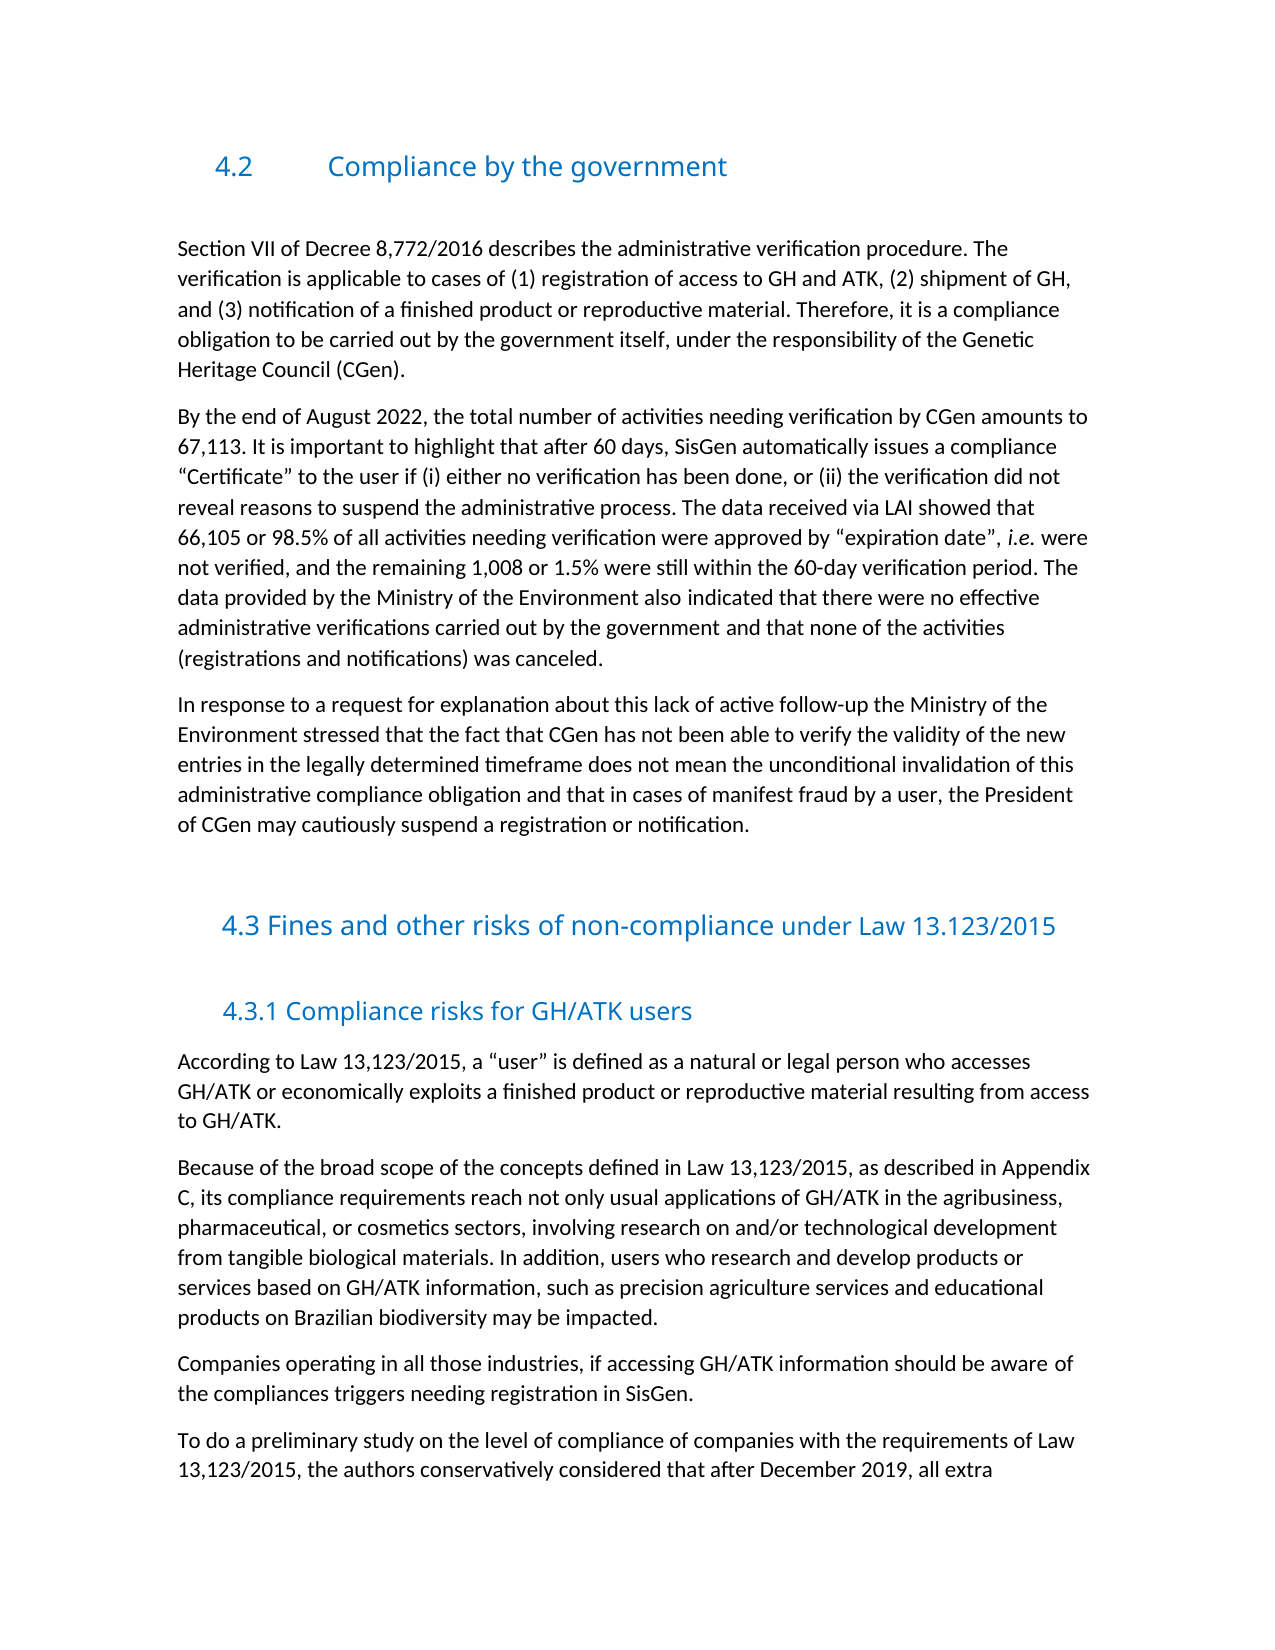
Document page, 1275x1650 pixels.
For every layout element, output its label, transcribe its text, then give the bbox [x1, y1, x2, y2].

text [177, 1426, 1098, 1484]
text According to Law 13,123/2015, a “user” is defined as a natural or legal person who accesses GH/ATK or economically exploits a finished product or reproductive material resulting from access to GH/ATK. [177, 1047, 1098, 1135]
text Companies operating in all those industries, if accessing GH/ATK information should be aware of the compliances triggers needing registration in SisGen. [177, 1349, 1098, 1407]
text By the end of August 2022, the total number of activities needing verification by CGen amounts to 67,113. It is important to highlight that after 60 days, SisGen automatically issues a compliance “Certificate” to the user if (i) either no verification has been done, or (ii) the verification did not reveal reasons to suspend the administrative process. The data received via LAI showed that 66,105 or 98.5% of all activities needing verification were approved by “expiration date”, i.e. were not verified, and the remaining 1,008 or 1.5% were still within the 60-day verification period. The data provided by the Ministry of the Environment also indicated that there were no effective administrative verifications carried out by the government and that none of the activities (registrations and notifications) was canceled. [177, 402, 1098, 672]
subtitle 4.3 Fines and other risks of non-compliance under Law 13.123/2015 [177, 907, 1098, 944]
text 4.3.1 Compliance risks for GH/ATK users [177, 993, 1098, 1027]
text Because of the broad scope of the concepts defined in Law 13,123/2015, as described in Appendix C, its compliance requirements reach not only usual applications of GH/ATK in the agribusiness, pharmaceutical, or cosmetics sectors, involving research on and/or technological development from tangible biological materials. In addition, users who research and develop products or services based on GH/ATK information, such as precision agriculture services and educational products on Brazilian biodiversity may be impacted. [177, 1153, 1098, 1331]
subtitle Compliance by the government [215, 148, 1098, 184]
text In response to a request for explanation about this lack of active follow-up the Ministry of the Environment stressed that the fact that CGen has not been able to verify the validity of the new entries in the legally determined timeframe does not mean the unconditional invalidation of this administrative compliance obligation and that in cases of manifest fraud by a user, the President of CGen may cautiously suspend a registration or notification. [177, 691, 1098, 838]
text Section VII of Decree 8,772/2016 describes the administrative verification procedure. The verification is applicable to cases of (1) registration of access to GH and ATK, (2) shipment of GH, and (3) notification of a finished product or reproductive material. Therefore, it is a compliance obligation to be carried out by the government itself, under the responsibility of the Genetic Heritage Council (CGen). [177, 234, 1098, 383]
